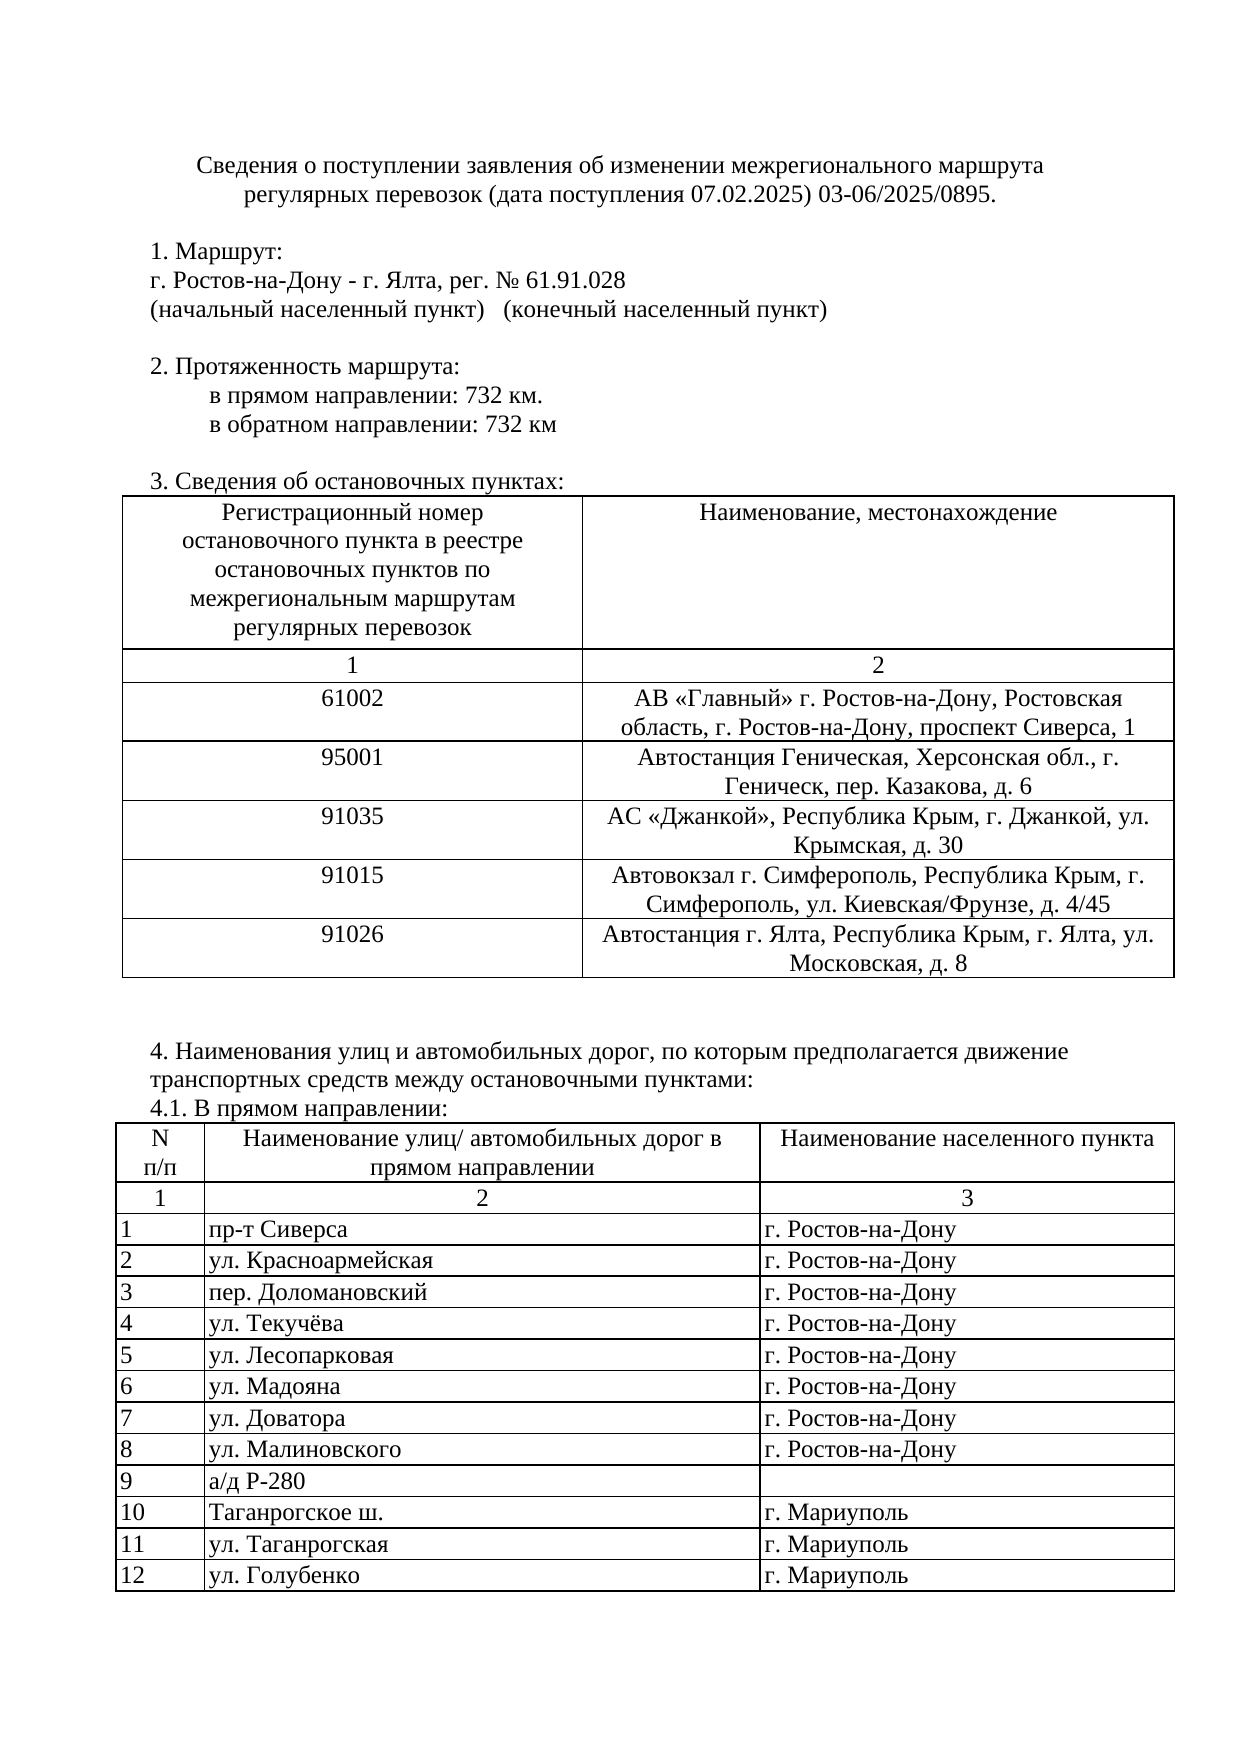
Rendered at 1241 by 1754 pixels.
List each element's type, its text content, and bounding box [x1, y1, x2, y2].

text 1. Маршрут: [150, 236, 1090, 265]
table_cell г. Ростов-на-Дону [761, 1434, 1174, 1464]
text в прямом направлении: 732 км. [150, 380, 1090, 409]
table_cell г. Ростов-на-Дону [761, 1214, 1174, 1244]
table_cell 7 [117, 1403, 204, 1433]
table_cell 6 [117, 1371, 204, 1401]
table_cell 1 [117, 1214, 204, 1244]
table_cell ул. Мадояна [205, 1371, 759, 1401]
table_cell 5 [117, 1340, 204, 1370]
table_cell ул. Текучёва [205, 1308, 759, 1338]
table_cell 91015 [123, 860, 582, 918]
table_cell АС «Джанкой», Республика Крым, г. Джанкой, ул. Крымская, д. 30 [583, 801, 1173, 858]
table_cell г. Ростов-на-Дону [761, 1308, 1174, 1338]
table_header Регистрационный номер остановочного пункта в реестре остановочных пунктов по межрегиональным маршрутам регулярных перевозок [123, 497, 582, 648]
table_cell Автовокзал г. Симферополь, Республика Крым, г. Симферополь, ул. Киевская/Фрунзе, д. 4/45 [583, 860, 1173, 918]
table_cell Автостанция г. Ялта, Республика Крым, г. Ялта, ул. Московская, д. 8 [583, 919, 1173, 977]
table_cell 2 [583, 650, 1173, 681]
table_cell ул. Малиновского [205, 1434, 759, 1464]
table_cell 2 [117, 1246, 204, 1275]
table_cell 91026 [123, 919, 582, 977]
table_cell а/д Р-280 [205, 1466, 759, 1496]
table_cell ул. Таганрогская [205, 1529, 759, 1558]
table_cell г. Мариуполь [761, 1497, 1174, 1527]
table_cell Автостанция Геническая, Херсонская обл., г. Геническ, пер. Казакова, д. 6 [583, 742, 1173, 799]
text 2. Протяженность маршрута: [150, 351, 1090, 380]
table_cell г. Мариуполь [761, 1529, 1174, 1558]
table_header Наименование населенного пункта [761, 1124, 1174, 1181]
text Сведения о поступлении заявления об изменении межрегионального маршрута регулярных перевозок (дата поступления 07.02.2025) 03-06/2025/0895. [150, 150, 1090, 207]
table_cell г. Ростов-на-Дону [761, 1403, 1174, 1433]
table_cell г. Ростов-на-Дону [761, 1246, 1174, 1275]
table_cell г. Мариуполь [761, 1560, 1174, 1590]
table_cell ул. Лесопарковая [205, 1340, 759, 1370]
text г. Ростов-на-Дону - г. Ялта, рег. № 61.91.028 [150, 265, 1090, 294]
text в обратном направлении: 732 км [150, 409, 1090, 437]
table_header N п/п [117, 1124, 204, 1181]
table_cell [761, 1466, 1174, 1496]
table_cell ул. Доватора [205, 1403, 759, 1433]
table_header Наименование улиц/ автомобильных дорог в прямом направлении [205, 1124, 759, 1181]
table_cell Таганрогское ш. [205, 1497, 759, 1527]
table_cell 10 [117, 1497, 204, 1527]
table_cell АВ «Главный» г. Ростов-на-Дону, Ростовская область, г. Ростов-на-Дону, проспект Сиверса, 1 [583, 683, 1173, 740]
table_cell 3 [117, 1277, 204, 1307]
text (начальный населенный пункт) (конечный населенный пункт) [150, 294, 1090, 322]
table_cell 95001 [123, 742, 582, 799]
text 3. Сведения об остановочных пунктах: [150, 466, 1090, 495]
table_cell г. Ростов-на-Дону [761, 1277, 1174, 1307]
table_cell г. Ростов-на-Дону [761, 1371, 1174, 1401]
table_cell пер. Доломановский [205, 1277, 759, 1307]
table_cell 1 [117, 1183, 204, 1212]
table_cell 8 [117, 1434, 204, 1464]
table_cell 61002 [123, 683, 582, 740]
table_cell пр-т Сиверса [205, 1214, 759, 1244]
text 4.1. В прямом направлении: [150, 1093, 1090, 1122]
table_cell 4 [117, 1308, 204, 1338]
table_cell ул. Красноармейская [205, 1246, 759, 1275]
table_cell 2 [205, 1183, 759, 1212]
table_cell 11 [117, 1529, 204, 1558]
table_cell ул. Голубенко [205, 1560, 759, 1590]
table_cell 1 [123, 650, 582, 681]
table_cell 12 [117, 1560, 204, 1590]
table_cell 3 [761, 1183, 1174, 1212]
table_cell 91035 [123, 801, 582, 858]
text 4. Наименования улиц и автомобильных дорог, по которым предполагается движение транспортных средств между остановочными пунктами: [150, 1036, 1090, 1093]
table_header Наименование, местонахождение [583, 497, 1173, 648]
table_cell г. Ростов-на-Дону [761, 1340, 1174, 1370]
table_cell 9 [117, 1466, 204, 1496]
